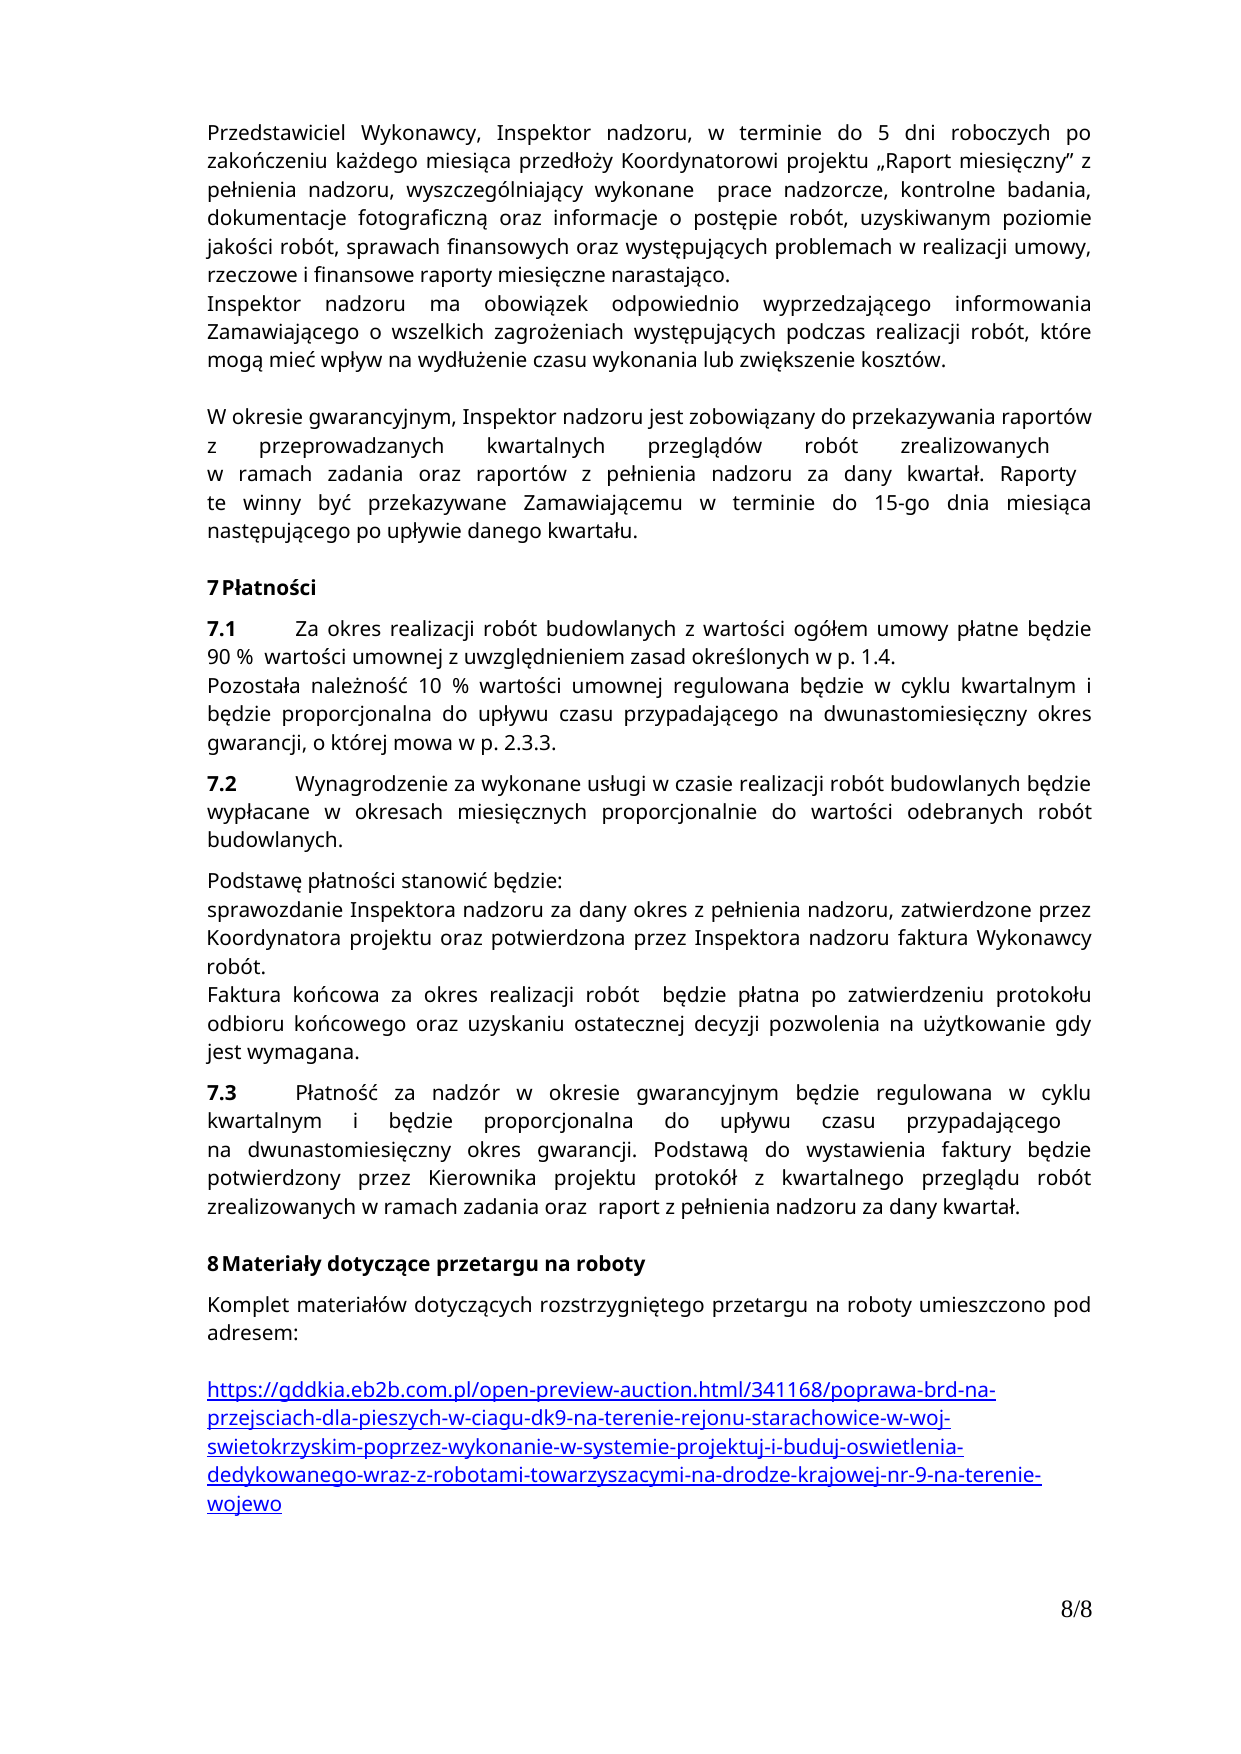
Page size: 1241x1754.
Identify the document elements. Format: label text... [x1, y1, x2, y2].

text Pozostała należność 10 % wartości umownej regulowana będzie w cyklu kwartalnym i będzie proporcjonalna do upływu czasu przypadającego na dwunastomiesięczny okres gwarancji, o której mowa w p. 2.3.3. [207, 671, 1092, 756]
text 7.2 Wynagrodzenie za wykonane usługi w czasie realizacji robót budowlanych będzie wypłacane w okresach miesięcznych proporcjonalnie do wartości odebranych robót budowlanych. [207, 769, 1092, 854]
text 7 Płatności [207, 573, 1092, 602]
text Faktura końcowa za okres realizacji robót będzie płatna po zatwierdzeniu protokołu odbioru końcowego oraz uzyskaniu ostatecznej decyzji pozwolenia na użytkowanie gdy jest wymagana. [207, 980, 1092, 1066]
text W okresie gwarancyjnym, Inspektor nadzoru jest zobowiązany do przekazywania raportów z przeprowadzanych kwartalnych przeglądów robót zrealizowanych w ramach zadania oraz raportów z pełnienia nadzoru za dany kwartał. Raporty te winny być przekazywane Zamawiającemu w terminie do 15-go dnia miesiąca następującego po upływie danego kwartału. [207, 402, 1092, 545]
text Komplet materiałów dotyczących rozstrzygniętego przetargu na roboty umieszczono pod adresem: [207, 1290, 1092, 1347]
text Podstawę płatności stanowić będzie: [207, 867, 1092, 895]
text 7.1 Za okres realizacji robót budowlanych z wartości ogółem umowy płatne będzie 90 % wartości umownej z uwzględnieniem zasad określonych w p. 1.4. [207, 614, 1092, 671]
text sprawozdanie Inspektora nadzoru za dany okres z pełnienia nadzoru, zatwierdzone przez Koordynatora projektu oraz potwierdzona przez Inspektora nadzoru faktura Wykonawcy robót. [206, 895, 1092, 980]
text https://gddkia.eb2b.com.pl/open-preview-auction.html/341168/poprawa-brd-na-przejsciach-dla-pieszych-w-ciagu-dk9-na-terenie-rejonu-starachowice-w-woj-swietokrzyskim-poprzez-wykonanie-w-systemie-projektuj-i-buduj-oswietlenia-dedykowanego-wraz-z-robotami-towarzyszacymi-na-drodze-krajowej-nr-9-na-terenie-wojewo [207, 1375, 1092, 1517]
text 8 Materiały dotyczące przetargu na roboty [207, 1249, 1092, 1277]
text Przedstawiciel Wykonawcy, Inspektor nadzoru, w terminie do 5 dni roboczych po zakończeniu każdego miesiąca przedłoży Koordynatorowi projektu „Raport miesięczny” z pełnienia nadzoru, wyszczególniający wykonane prace nadzorcze, kontrolne badania, dokumentacje fotograficzną oraz informacje o postępie robót, uzyskiwanym poziomie jakości robót, sprawach finansowych oraz występujących problemach w realizacji umowy, rzeczowe i finansowe raporty miesięczne narastająco. [207, 118, 1092, 289]
text Inspektor nadzoru ma obowiązek odpowiednio wyprzedzającego informowania Zamawiającego o wszelkich zagrożeniach występujących podczas realizacji robót, które mogą mieć wpływ na wydłużenie czasu wykonania lub zwiększenie kosztów. [207, 289, 1092, 374]
text 7.3 Płatność za nadzór w okresie gwarancyjnym będzie regulowana w cyklu kwartalnym i będzie proporcjonalna do upływu czasu przypadającego na dwunastomiesięczny okres gwarancji. Podstawą do wystawienia faktury będzie potwierdzony przez Kierownika projektu protokół z kwartalnego przeglądu robót zrealizowanych w ramach zadania oraz raport z pełnienia nadzoru za dany kwartał. [207, 1078, 1092, 1220]
